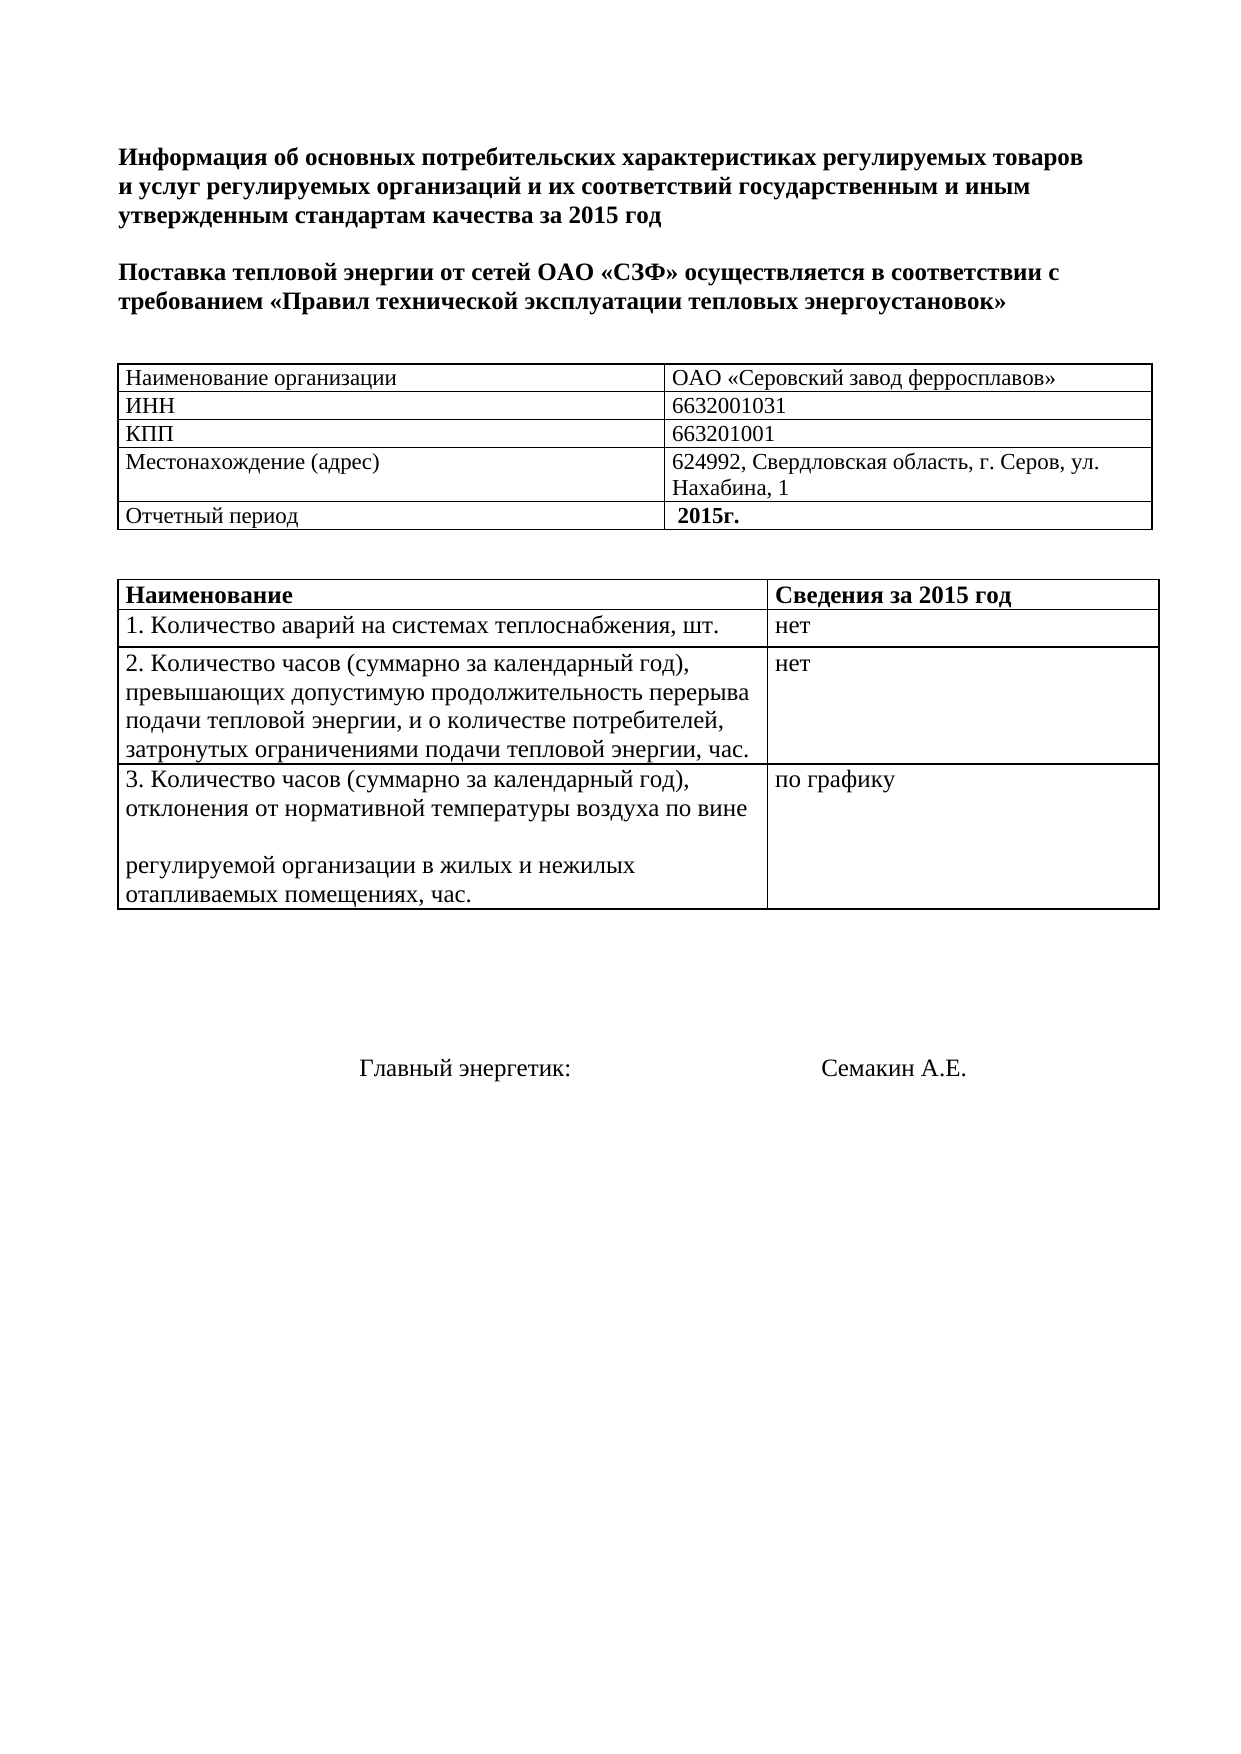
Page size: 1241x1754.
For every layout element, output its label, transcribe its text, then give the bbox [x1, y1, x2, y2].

text Главный энергетик: Семакин А.Е. [118, 1053, 1152, 1082]
table_cell нет [768, 610, 1158, 646]
table_cell 2015г. [665, 502, 1151, 529]
table_cell по графику [768, 765, 1158, 908]
table_cell 3. Количество часов (суммарно за календарный год), отклонения от нормативной температуры воздуха по вине регулируемой организации в жилых и нежилых отапливаемых помещениях, час. [119, 765, 767, 908]
table_header Наименование [119, 580, 767, 609]
text и услуг регулируемых организаций и их соответствий государственным и иным [118, 171, 1152, 200]
table_cell ИНН [119, 392, 664, 419]
table_header Сведения за 2015 год [768, 580, 1158, 609]
table_cell Отчетный период [119, 502, 664, 529]
text Информация об основных потребительских характеристиках регулируемых товаров [118, 142, 1152, 171]
table_cell 663201001 [665, 420, 1151, 447]
text утвержденным стандартам качества за 2015 год [118, 200, 1152, 228]
table_cell нет [768, 648, 1158, 763]
table_cell Местонахождение (адрес) [119, 448, 664, 501]
table_header Наименование организации [119, 365, 664, 391]
table_cell 2. Количество часов (суммарно за календарный год), превышающих допустимую продолжительность перерыва подачи тепловой энергии, и о количестве потребителей, затронутых ограничениями подачи тепловой энергии, час. [119, 648, 767, 763]
text Поставка тепловой энергии от сетей ОАО «СЗФ» осуществляется в соответствии с требованием «Правил технической эксплуатации тепловых энергоустановок» [118, 257, 1152, 315]
table_header ОАО «Серовский завод ферросплавов» [665, 365, 1151, 391]
table_cell КПП [119, 420, 664, 447]
table_cell 624992, Свердловская область, г. Серов, ул. Нахабина, 1 [665, 448, 1151, 501]
table_cell 1. Количество аварий на системах теплоснабжения, шт. [119, 610, 767, 646]
table_cell 6632001031 [665, 392, 1151, 419]
